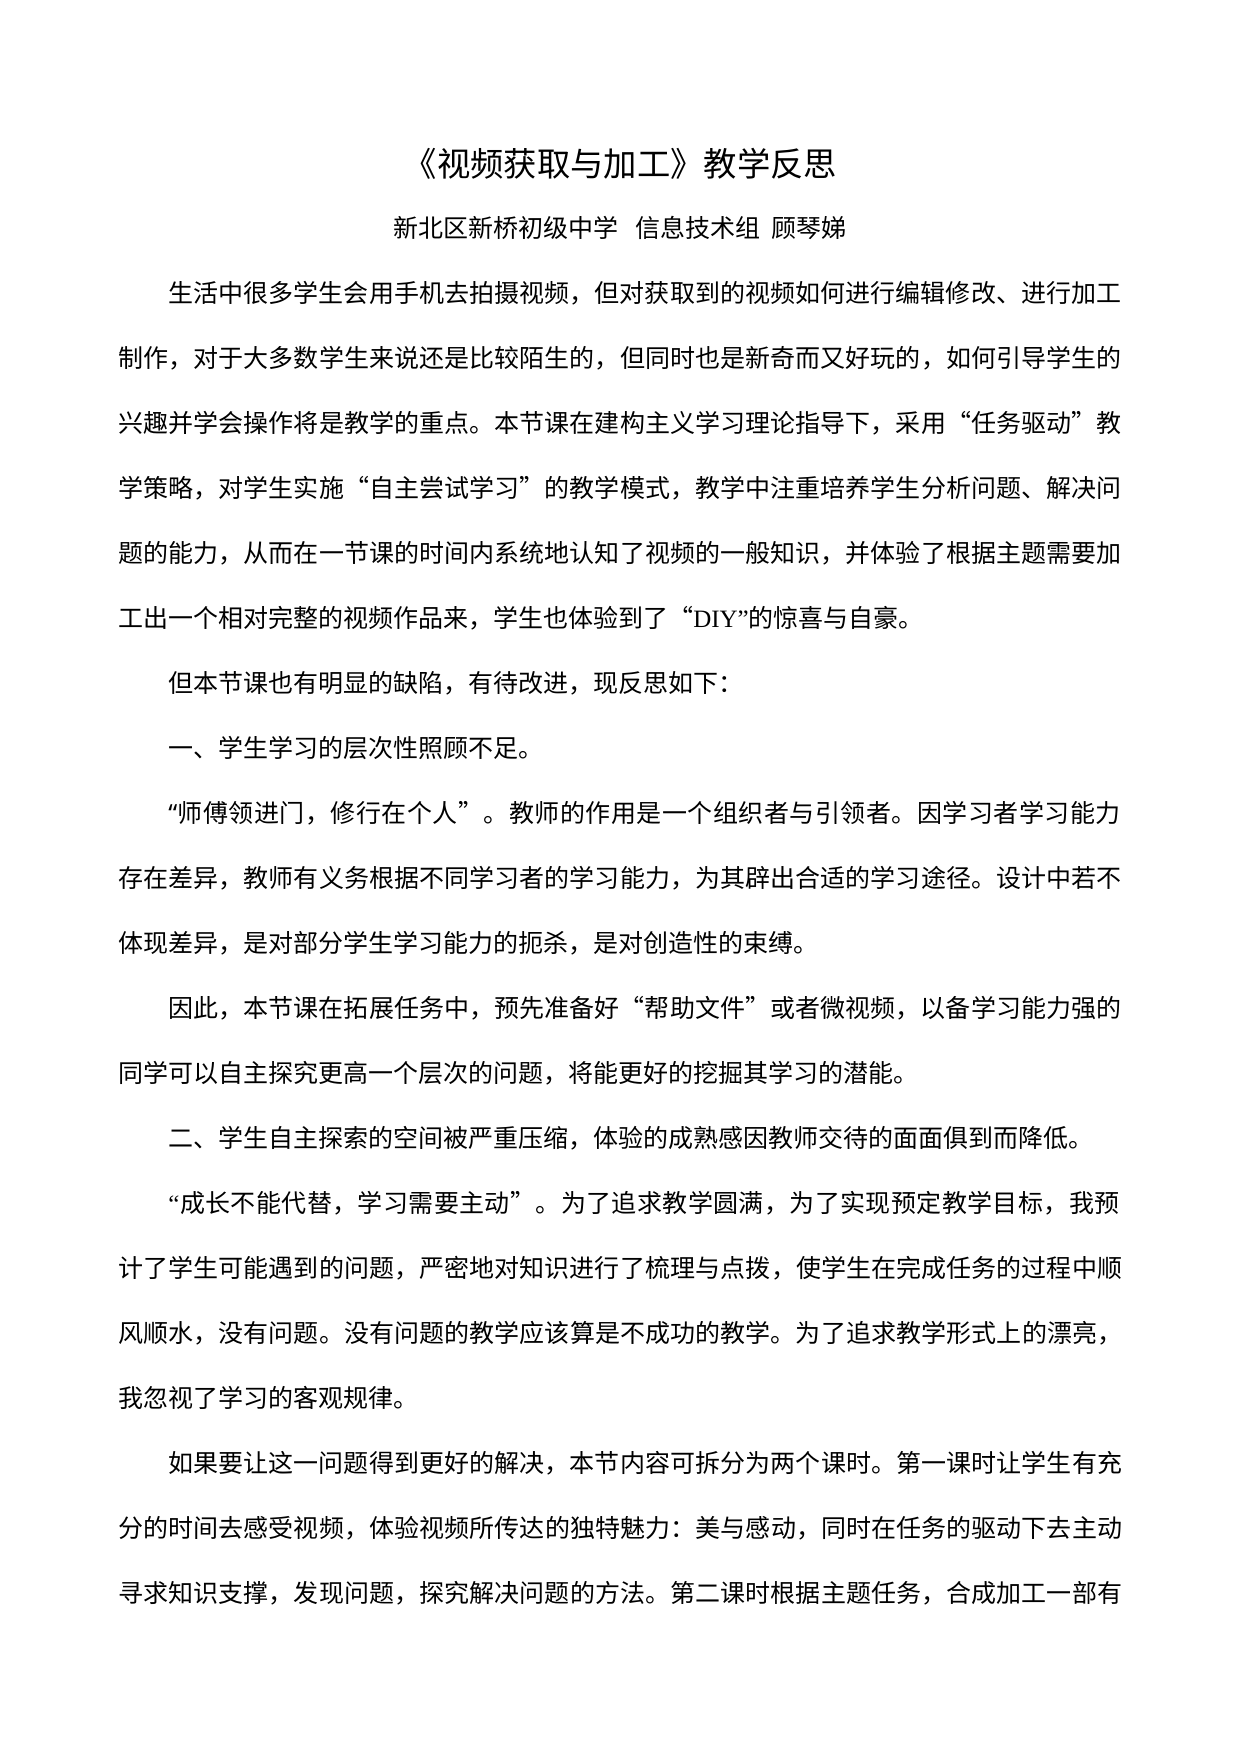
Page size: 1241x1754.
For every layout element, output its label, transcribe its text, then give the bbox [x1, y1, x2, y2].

text “师傅领进门，修行在个人”。教师的作用是一个组织者与引领者。因学习者学习能力存在差异，教师有义务根据不同学习者的学习能力，为其辟出合适的学习途径。设计中若不体现差异，是对部分学生学习能力的扼杀，是对创造性的束缚。 [118, 779, 1122, 974]
text “成长不能代替，学习需要主动”。为了追求教学圆满，为了实现预定教学目标，我预计了学生可能遇到的问题，严密地对知识进行了梳理与点拨，使学生在完成任务的过程中顺风顺水，没有问题。没有问题的教学应该算是不成功的教学。为了追求教学形式上的漂亮，我忽视了学习的客观规律。 [118, 1169, 1122, 1429]
text 生活中很多学生会用手机去拍摄视频，但对获取到的视频如何进行编辑修改、进行加工制作，对于大多数学生来说还是比较陌生的，但同时也是新奇而又好玩的，如何引导学生的兴趣并学会操作将是教学的重点。本节课在建构主义学习理论指导下，采用“任务驱动”教学策略，对学生实施“自主尝试学习”的教学模式，教学中注重培养学生分析问题、解决问题的能力，从而在一节课的时间内系统地认知了视频的一般知识，并体验了根据主题需要加工出一个相对完整的视频作品来，学生也体验到了“DIY”的惊喜与自豪。 [118, 259, 1122, 649]
text 新北区新桥初级中学 信息技术组 顾琴娣 [118, 194, 1122, 259]
text 一、学生学习的层次性照顾不足。 [118, 714, 1122, 779]
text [118, 1429, 1122, 1624]
text 因此，本节课在拓展任务中，预先准备好“帮助文件”或者微视频，以备学习能力强的同学可以自主探究更高一个层次的问题，将能更好的挖掘其学习的潜能。 [118, 974, 1122, 1104]
text 但本节课也有明显的缺陷，有待改进，现反思如下： [118, 649, 1122, 714]
text 二、学生自主探索的空间被严重压缩，体验的成熟感因教师交待的面面俱到而降低。 [118, 1104, 1122, 1169]
text 《视频获取与加工》教学反思 [118, 129, 1122, 194]
